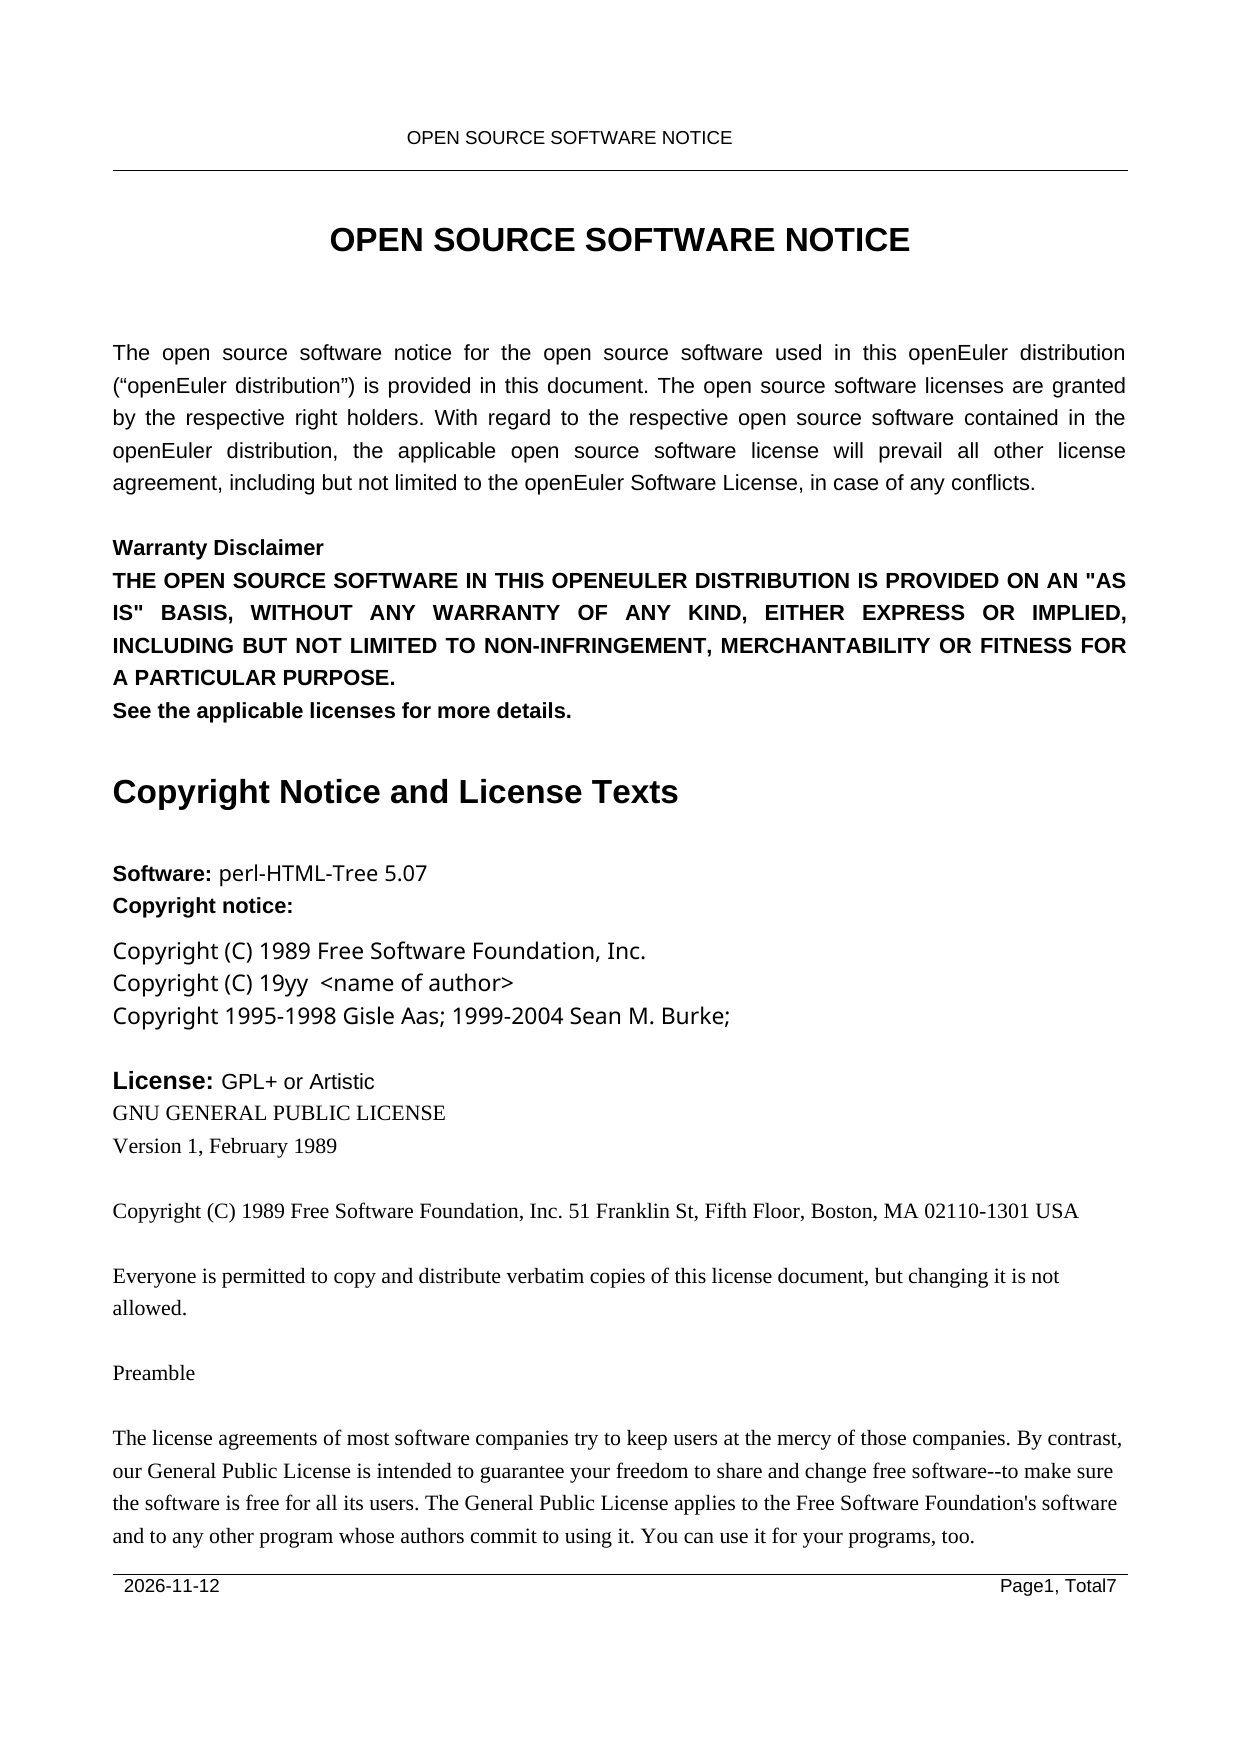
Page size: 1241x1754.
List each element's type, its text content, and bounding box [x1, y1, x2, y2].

text Copyright (C) 1989 Free Software Foundation, Inc. Copyright (C) 19yy <name of author> Copyright 1995-1998 Gisle Aas; 1999-2004 Sean M. Burke; [112, 934, 1128, 1064]
title Software: perl-HTML-Tree 5.07 [112, 856, 1128, 889]
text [112, 1096, 1128, 1551]
text Copyright notice: [112, 889, 1128, 921]
text Warranty Disclaimer [112, 531, 1128, 564]
text Copyright Notice and License Texts [112, 759, 1128, 824]
text License: GPL+ or Artistic [112, 1064, 1128, 1096]
text THE OPEN SOURCE SOFTWARE IN THIS OPENEULER DISTRIBUTION IS PROVIDED ON AN "AS IS" BASIS, WITHOUT ANY WARRANTY OF ANY KIND, EITHER EXPRESS OR IMPLIED, INCLUDING BUT NOT LIMITED TO NON-INFRINGEMENT, MERCHANTABILITY OR FITNESS FOR A PARTICULAR PURPOSE. See the applicable licenses for more details. [112, 564, 1128, 726]
text OPEN SOURCE SOFTWARE NOTICE [112, 206, 1128, 271]
text The open source software notice for the open source software used in this openEuler distribution (“openEuler distribution”) is provided in this document. The open source software licenses are granted by the respective right holders. With regard to the respective open source software contained in the openEuler distribution, the applicable open source software license will prevail all other license agreement, including but not limited to the openEuler Software License, in case of any conflicts. [112, 336, 1128, 499]
